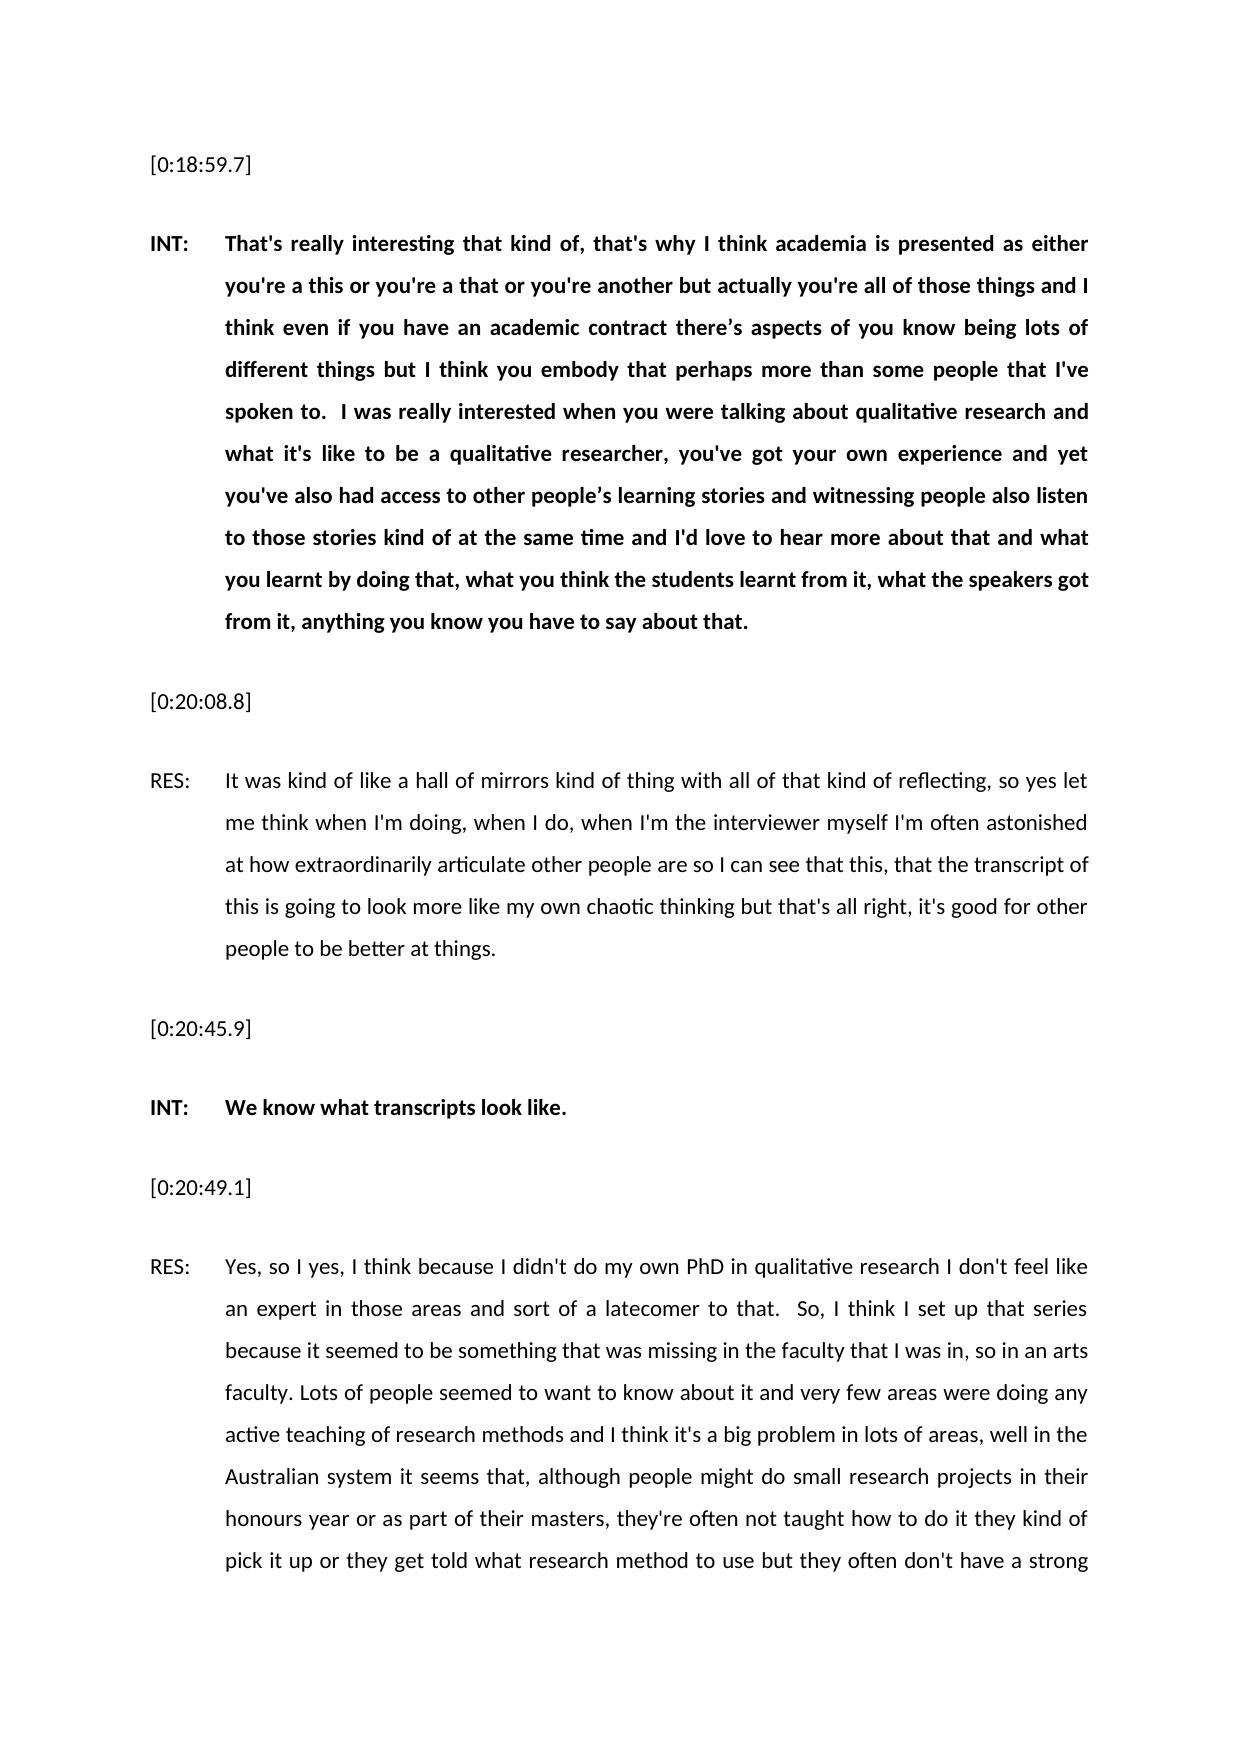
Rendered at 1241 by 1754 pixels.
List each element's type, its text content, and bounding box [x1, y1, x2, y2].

text [0:20:45.9] [150, 1014, 1090, 1042]
text RES: It was kind of like a hall of mirrors kind of thing with all of that kind of reflecting, so yes let me think when I'm doing, when I do, when I'm the interviewer myself I'm often astonished at how extraordinarily articulate other people are so I can see that this, that the transcript of this is going to look more like my own chaotic thinking but that's all right, it's good for other people to be better at things. [150, 766, 1090, 962]
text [150, 1252, 1090, 1574]
text [0:18:59.7] [150, 150, 1090, 178]
text INT: We know what transcripts look like. [150, 1093, 1090, 1121]
text [0:20:49.1] [150, 1173, 1090, 1201]
text [0:20:08.8] [150, 687, 1090, 715]
text INT: That's really interesting that kind of, that's why I think academia is presented as either you're a this or you're a that or you're another but actually you're all of those things and I think even if you have an academic contract there’s aspects of you know being lots of different things but I think you embody that perhaps more than some people that I've spoken to. I was really interested when you were talking about qualitative research and what it's like to be a qualitative researcher, you've got your own experience and yet you've also had access to other people’s learning stories and witnessing people also listen to those stories kind of at the same time and I'd love to hear more about that and what you learnt by doing that, what you think the students learnt from it, what the speakers got from it, anything you know you have to say about that. [150, 229, 1090, 635]
